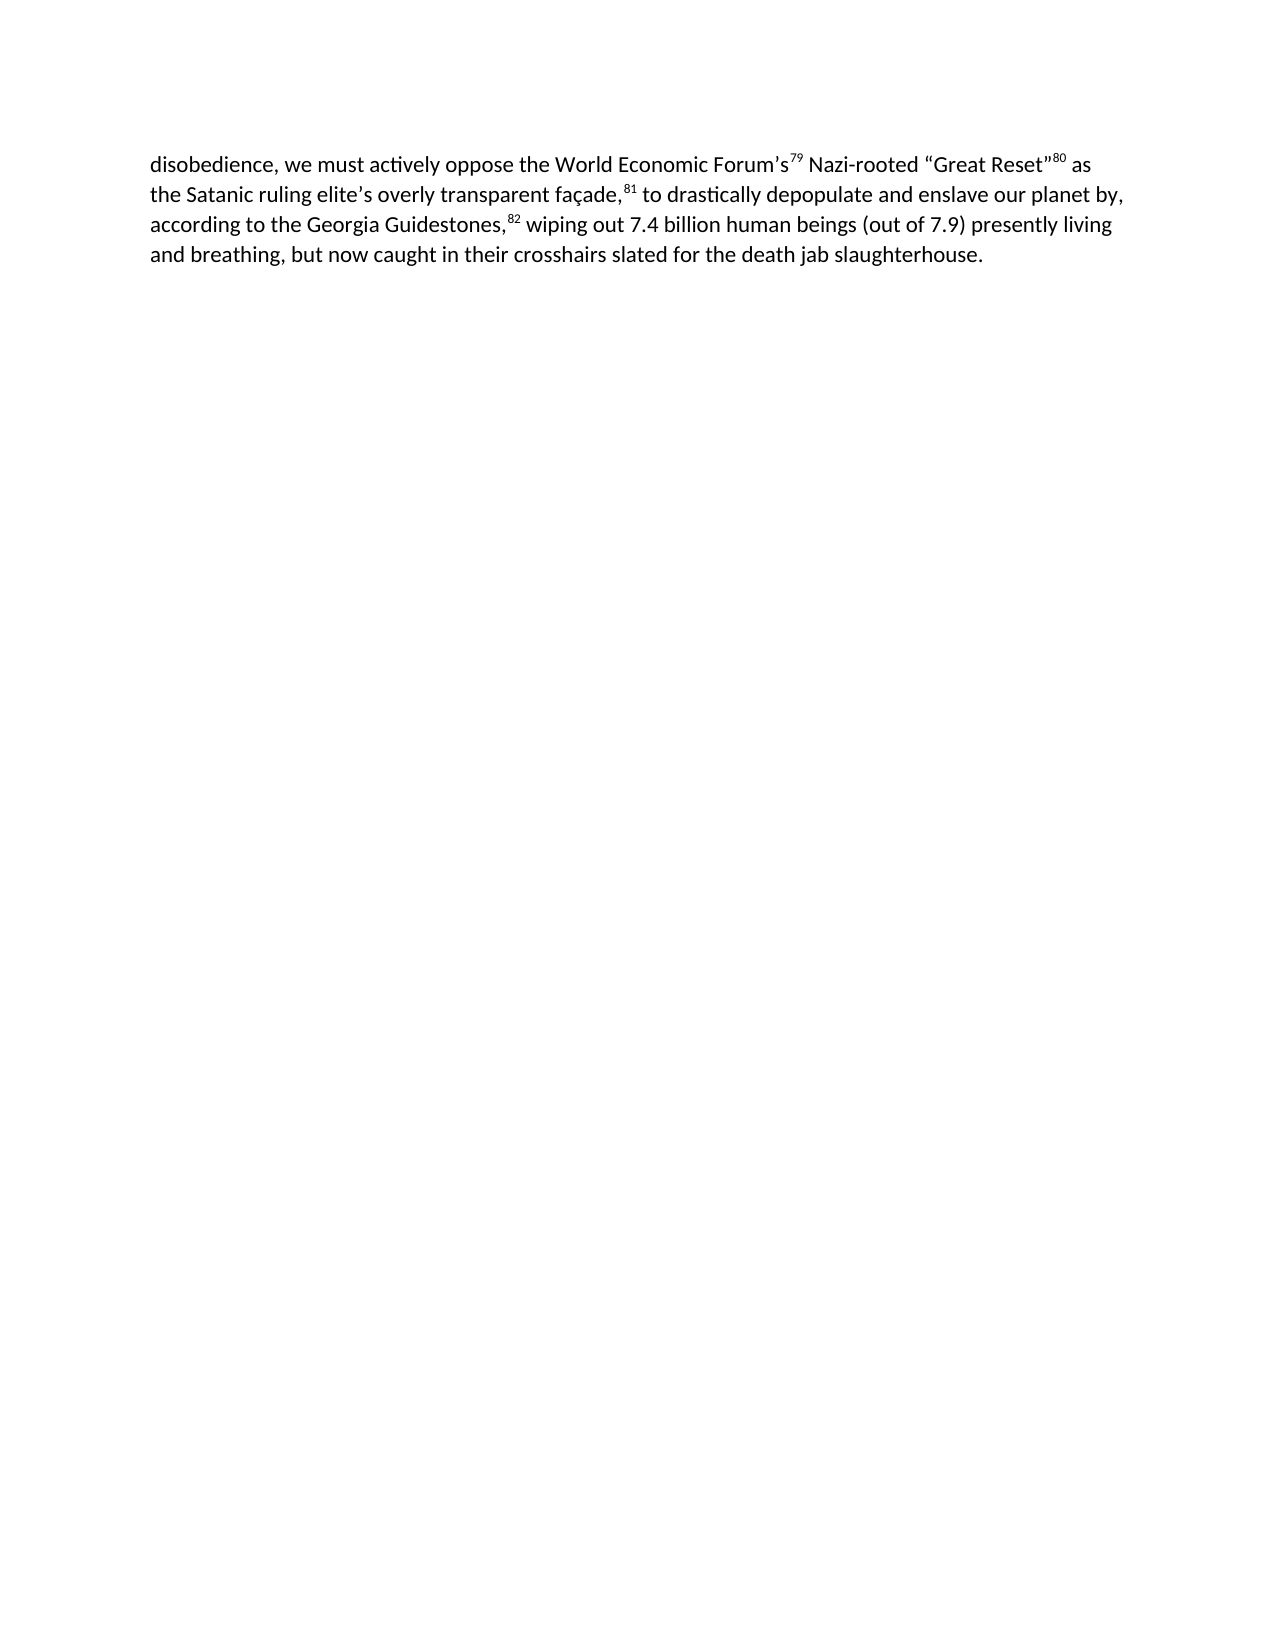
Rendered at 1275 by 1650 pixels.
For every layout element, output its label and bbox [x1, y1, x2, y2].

text [150, 150, 1125, 269]
